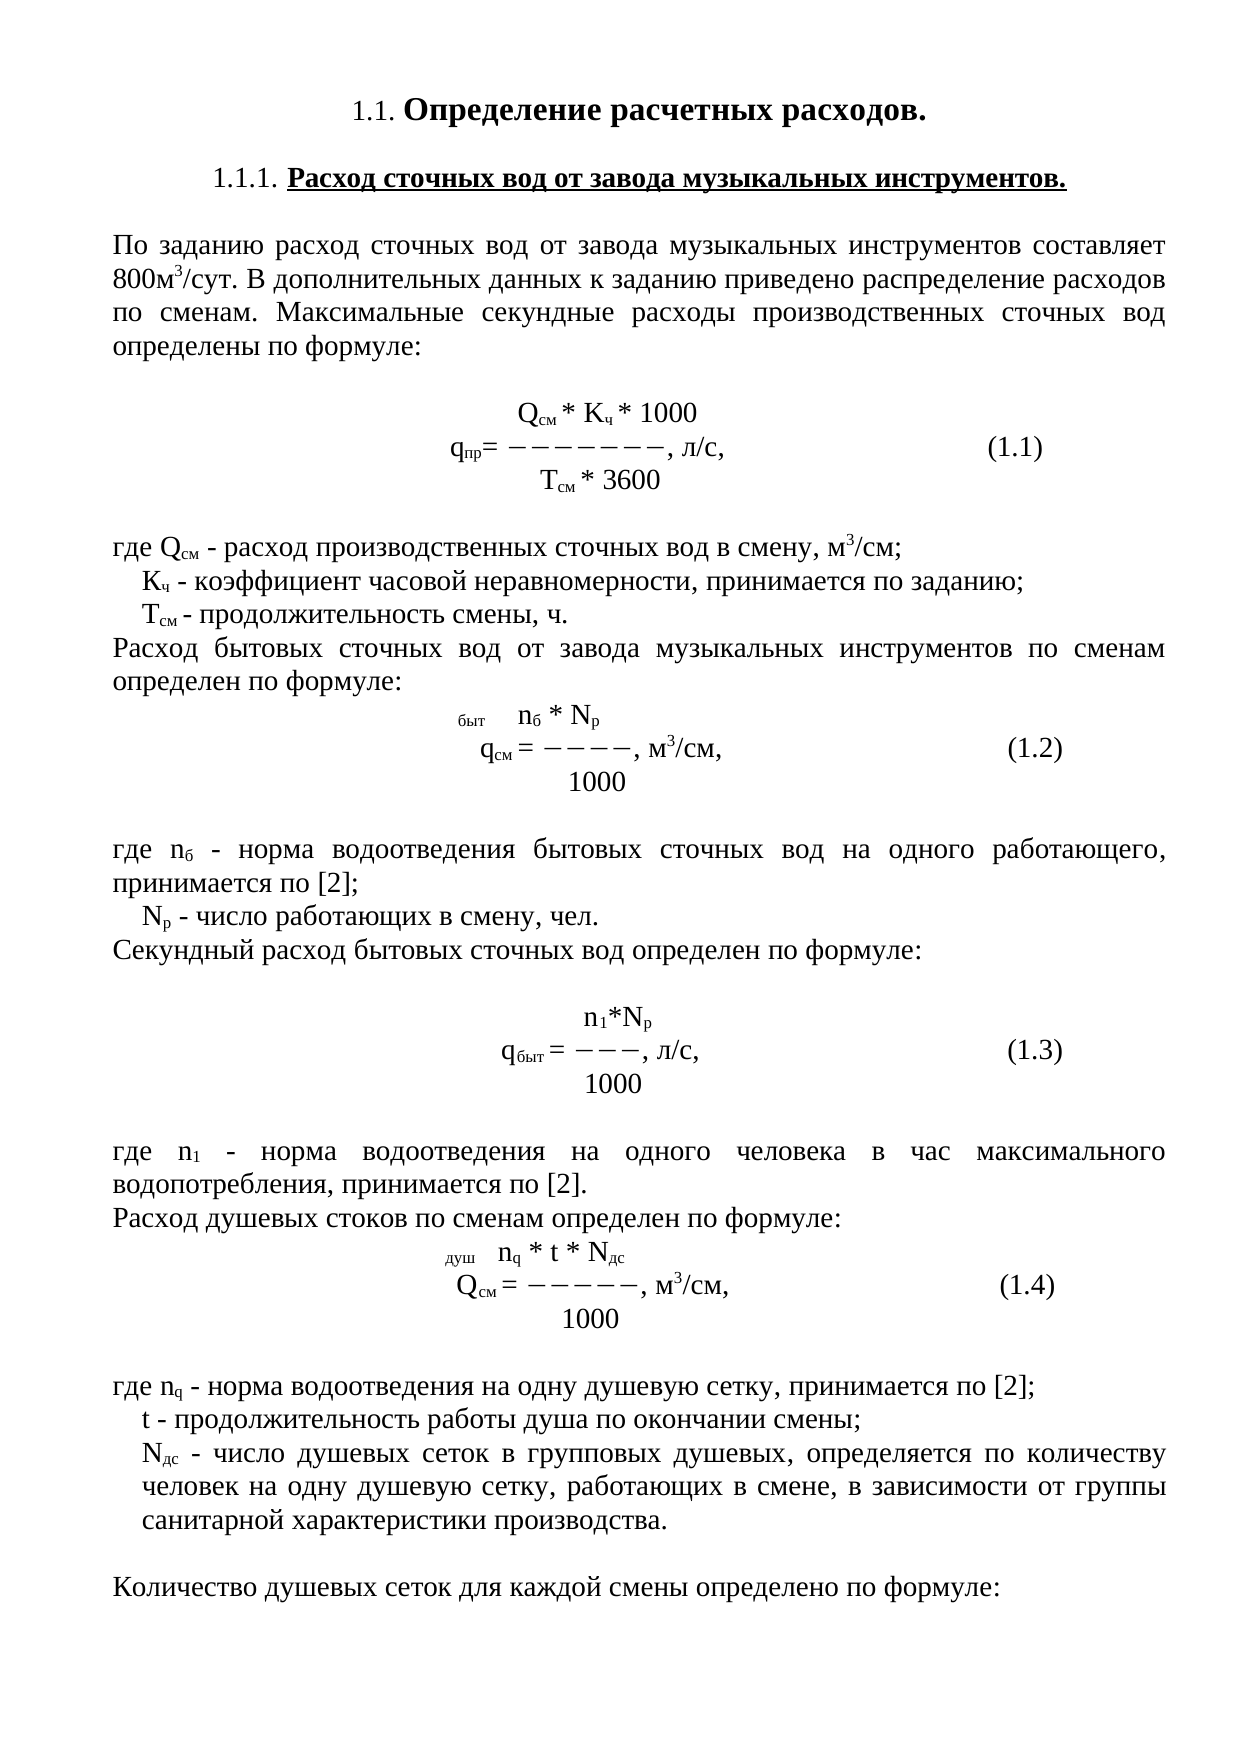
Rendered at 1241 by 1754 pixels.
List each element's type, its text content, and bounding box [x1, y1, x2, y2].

text Расход душевых стоков по сменам определен по формуле: [112, 1200, 1166, 1234]
text быт nб * Nр [112, 697, 1166, 731]
text Qсм = , м3/см, (1.4) [112, 1267, 1166, 1301]
text n1*Np [112, 999, 1166, 1033]
text где n1 - норма водоотведения на одного человека в час максимального водопотребления, принимается по [2]. [112, 1133, 1166, 1200]
text где nq - норма водоотведения на одну душевую сетку, принимается по [2]; [112, 1368, 1166, 1402]
text где nб - норма водоотведения бытовых сточных вод на одного работающего, принимается по [2]; [112, 831, 1166, 898]
text 1000 [112, 1066, 1166, 1100]
list Np - число работающих в смену, чел. [112, 898, 1166, 932]
text 1000 [112, 1301, 1166, 1334]
text qпр= , л/с, (1.1) [112, 429, 1166, 462]
text Qсм * Kч * 1000 [112, 395, 1166, 429]
text Секундный расход бытовых сточных вод определен по формуле: [112, 932, 1166, 966]
list Nдс - число душевых сеток в групповых душевых, определяется по количеству человек на одну душевую сетку, работающих в смене, в зависимости от группы санитарной характеристики производства. [112, 1435, 1166, 1536]
text qбыт = , л/с, (1.3) [112, 1033, 1166, 1066]
text qсм = , м3/см, (1.2) [112, 731, 1166, 764]
list Расход сточных вод от завода музыкальных инструментов. [112, 161, 1166, 194]
text По заданию расход сточных вод от завода музыкальных инструментов составляет 800м3/сут. В дополнительных данных к заданию приведено распределение расходов по сменам. Максимальные секундные расходы производственных сточных вод определены по формуле: [112, 228, 1166, 362]
list t - продолжительность работы душа по окончании смены; [112, 1402, 1166, 1435]
text Tсм * 3600 [112, 462, 1166, 496]
list Кч - коэффициент часовой неравномерности, принимается по заданию; [112, 563, 1166, 597]
text где Qсм - расход производственных сточных вод в смену, м3/см; [112, 529, 1166, 563]
list Tсм - продолжительность смены, ч. [112, 597, 1166, 630]
text Количество душевых сеток для каждой смены определено по формуле: [112, 1569, 1166, 1603]
text Расход бытовых сточных вод от завода музыкальных инструментов по сменам определен по формуле: [112, 630, 1166, 697]
text душ nq * t * Nдс [112, 1234, 1166, 1267]
text 1.1. Определение расчетных расходов. [112, 89, 1166, 127]
text 1000 [112, 764, 1166, 798]
